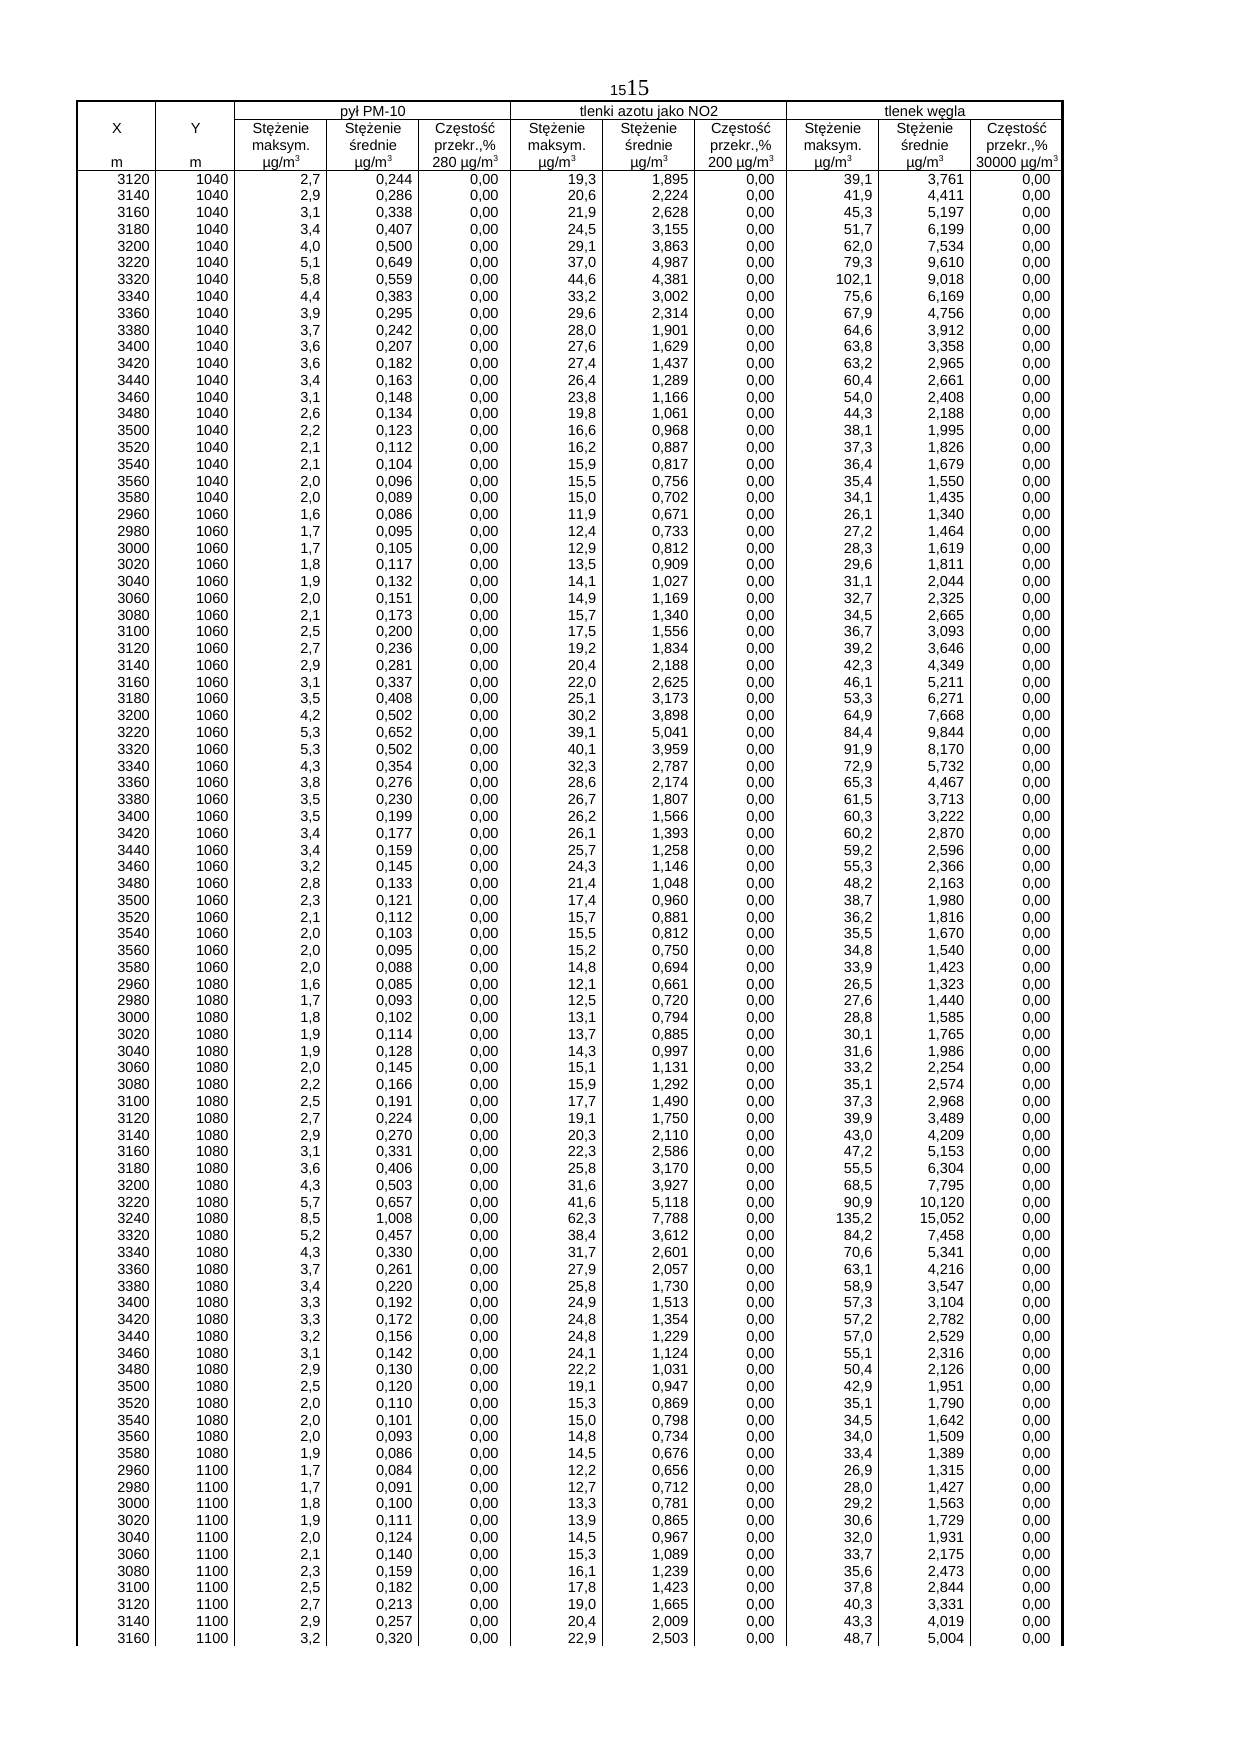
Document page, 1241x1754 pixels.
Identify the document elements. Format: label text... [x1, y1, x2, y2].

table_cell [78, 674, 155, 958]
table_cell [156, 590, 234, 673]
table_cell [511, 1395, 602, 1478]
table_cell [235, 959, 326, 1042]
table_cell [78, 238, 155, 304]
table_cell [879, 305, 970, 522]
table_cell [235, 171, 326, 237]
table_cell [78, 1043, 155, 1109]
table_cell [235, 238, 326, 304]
table_cell Stężenie średnie [879, 120, 970, 153]
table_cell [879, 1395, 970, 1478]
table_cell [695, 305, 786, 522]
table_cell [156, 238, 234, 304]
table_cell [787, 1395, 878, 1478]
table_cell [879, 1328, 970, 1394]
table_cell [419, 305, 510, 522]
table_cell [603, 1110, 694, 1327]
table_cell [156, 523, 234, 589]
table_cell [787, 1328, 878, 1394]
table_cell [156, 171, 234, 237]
table_cell Częstość przekr.,% [419, 120, 510, 153]
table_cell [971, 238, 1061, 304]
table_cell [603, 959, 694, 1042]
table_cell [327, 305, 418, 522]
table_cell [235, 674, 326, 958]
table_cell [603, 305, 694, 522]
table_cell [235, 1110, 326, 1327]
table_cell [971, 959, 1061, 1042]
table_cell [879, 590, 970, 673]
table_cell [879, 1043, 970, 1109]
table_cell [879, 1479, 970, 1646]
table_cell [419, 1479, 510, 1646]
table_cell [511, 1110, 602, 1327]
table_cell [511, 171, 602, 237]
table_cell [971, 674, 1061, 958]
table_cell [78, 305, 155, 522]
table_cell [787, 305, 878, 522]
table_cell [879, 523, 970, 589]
table_cell m [156, 154, 234, 170]
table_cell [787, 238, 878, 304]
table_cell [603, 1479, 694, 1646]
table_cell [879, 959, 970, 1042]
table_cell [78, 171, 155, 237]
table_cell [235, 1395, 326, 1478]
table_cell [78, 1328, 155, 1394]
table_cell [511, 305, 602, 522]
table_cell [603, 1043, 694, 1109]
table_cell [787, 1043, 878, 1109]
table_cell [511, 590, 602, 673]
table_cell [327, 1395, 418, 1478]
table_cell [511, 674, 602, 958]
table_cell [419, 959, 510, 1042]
table_cell Stężenie średnie [603, 120, 694, 153]
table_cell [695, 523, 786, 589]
table_cell Stężenie maksym. [235, 120, 326, 153]
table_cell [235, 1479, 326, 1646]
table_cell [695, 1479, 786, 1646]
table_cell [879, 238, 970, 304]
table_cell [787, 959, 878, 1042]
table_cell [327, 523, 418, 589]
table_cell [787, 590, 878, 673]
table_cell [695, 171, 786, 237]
table_cell Stężenie maksym. [787, 120, 878, 153]
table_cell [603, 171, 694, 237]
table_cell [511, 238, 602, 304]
table_cell 30000 µg/m3 [971, 154, 1061, 170]
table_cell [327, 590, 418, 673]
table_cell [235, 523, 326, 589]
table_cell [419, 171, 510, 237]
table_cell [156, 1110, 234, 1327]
table_cell Y [156, 119, 234, 153]
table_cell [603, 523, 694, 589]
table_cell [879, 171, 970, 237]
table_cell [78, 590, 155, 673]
table_cell µg/m3 [603, 154, 694, 170]
table_cell Częstość przekr.,% [971, 120, 1061, 153]
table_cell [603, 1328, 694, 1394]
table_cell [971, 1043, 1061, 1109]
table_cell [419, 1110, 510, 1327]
table_cell µg/m3 [327, 154, 418, 170]
table_cell µg/m3 [787, 154, 878, 170]
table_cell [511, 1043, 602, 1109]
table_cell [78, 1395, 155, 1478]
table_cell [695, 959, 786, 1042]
table_cell Stężenie średnie [327, 120, 418, 153]
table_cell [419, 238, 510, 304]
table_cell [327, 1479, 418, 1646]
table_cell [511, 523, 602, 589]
table_cell m [78, 154, 155, 170]
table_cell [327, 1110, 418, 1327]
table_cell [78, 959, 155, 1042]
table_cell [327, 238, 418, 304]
table_cell X [78, 119, 155, 153]
table_cell µg/m3 [879, 154, 970, 170]
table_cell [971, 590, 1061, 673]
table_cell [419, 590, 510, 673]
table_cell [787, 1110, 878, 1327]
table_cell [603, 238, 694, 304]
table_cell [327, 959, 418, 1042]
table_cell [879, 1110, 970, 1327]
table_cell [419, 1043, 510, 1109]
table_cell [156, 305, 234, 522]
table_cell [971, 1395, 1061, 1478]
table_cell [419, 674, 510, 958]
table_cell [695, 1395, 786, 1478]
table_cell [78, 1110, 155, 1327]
table_cell µg/m3 [511, 154, 602, 170]
table_cell 200 µg/m3 [695, 154, 786, 170]
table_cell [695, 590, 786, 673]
table_header tlenek węgla [787, 102, 1061, 119]
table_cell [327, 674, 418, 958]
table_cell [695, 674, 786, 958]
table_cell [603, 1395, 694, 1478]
table_header [156, 102, 234, 119]
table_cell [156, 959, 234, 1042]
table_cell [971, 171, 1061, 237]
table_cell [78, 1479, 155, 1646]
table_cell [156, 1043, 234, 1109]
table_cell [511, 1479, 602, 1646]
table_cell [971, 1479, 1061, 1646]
table_header tlenki azotu jako NO2 [511, 102, 786, 119]
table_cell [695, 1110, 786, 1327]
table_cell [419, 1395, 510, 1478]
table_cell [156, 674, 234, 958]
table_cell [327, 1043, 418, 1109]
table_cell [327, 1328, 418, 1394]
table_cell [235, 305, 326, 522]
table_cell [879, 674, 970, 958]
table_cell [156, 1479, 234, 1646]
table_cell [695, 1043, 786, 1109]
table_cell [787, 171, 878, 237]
table_cell µg/m3 [235, 154, 326, 170]
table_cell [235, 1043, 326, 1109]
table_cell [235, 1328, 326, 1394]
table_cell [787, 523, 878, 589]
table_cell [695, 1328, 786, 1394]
table_cell Częstość przekr.,% [695, 120, 786, 153]
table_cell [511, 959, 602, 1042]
table_cell 280 µg/m3 [419, 154, 510, 170]
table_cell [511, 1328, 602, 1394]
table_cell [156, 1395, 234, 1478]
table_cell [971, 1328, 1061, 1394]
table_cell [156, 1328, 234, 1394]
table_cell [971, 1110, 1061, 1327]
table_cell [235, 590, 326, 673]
table_cell Stężenie maksym. [511, 120, 602, 153]
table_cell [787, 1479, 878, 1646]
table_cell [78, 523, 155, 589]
table_header [78, 102, 155, 119]
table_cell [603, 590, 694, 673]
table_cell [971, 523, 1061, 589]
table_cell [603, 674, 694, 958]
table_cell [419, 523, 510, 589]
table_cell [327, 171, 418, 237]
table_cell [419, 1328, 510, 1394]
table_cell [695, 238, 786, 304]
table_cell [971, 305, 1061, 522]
table_header pył PM-10 [235, 102, 510, 119]
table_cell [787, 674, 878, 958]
